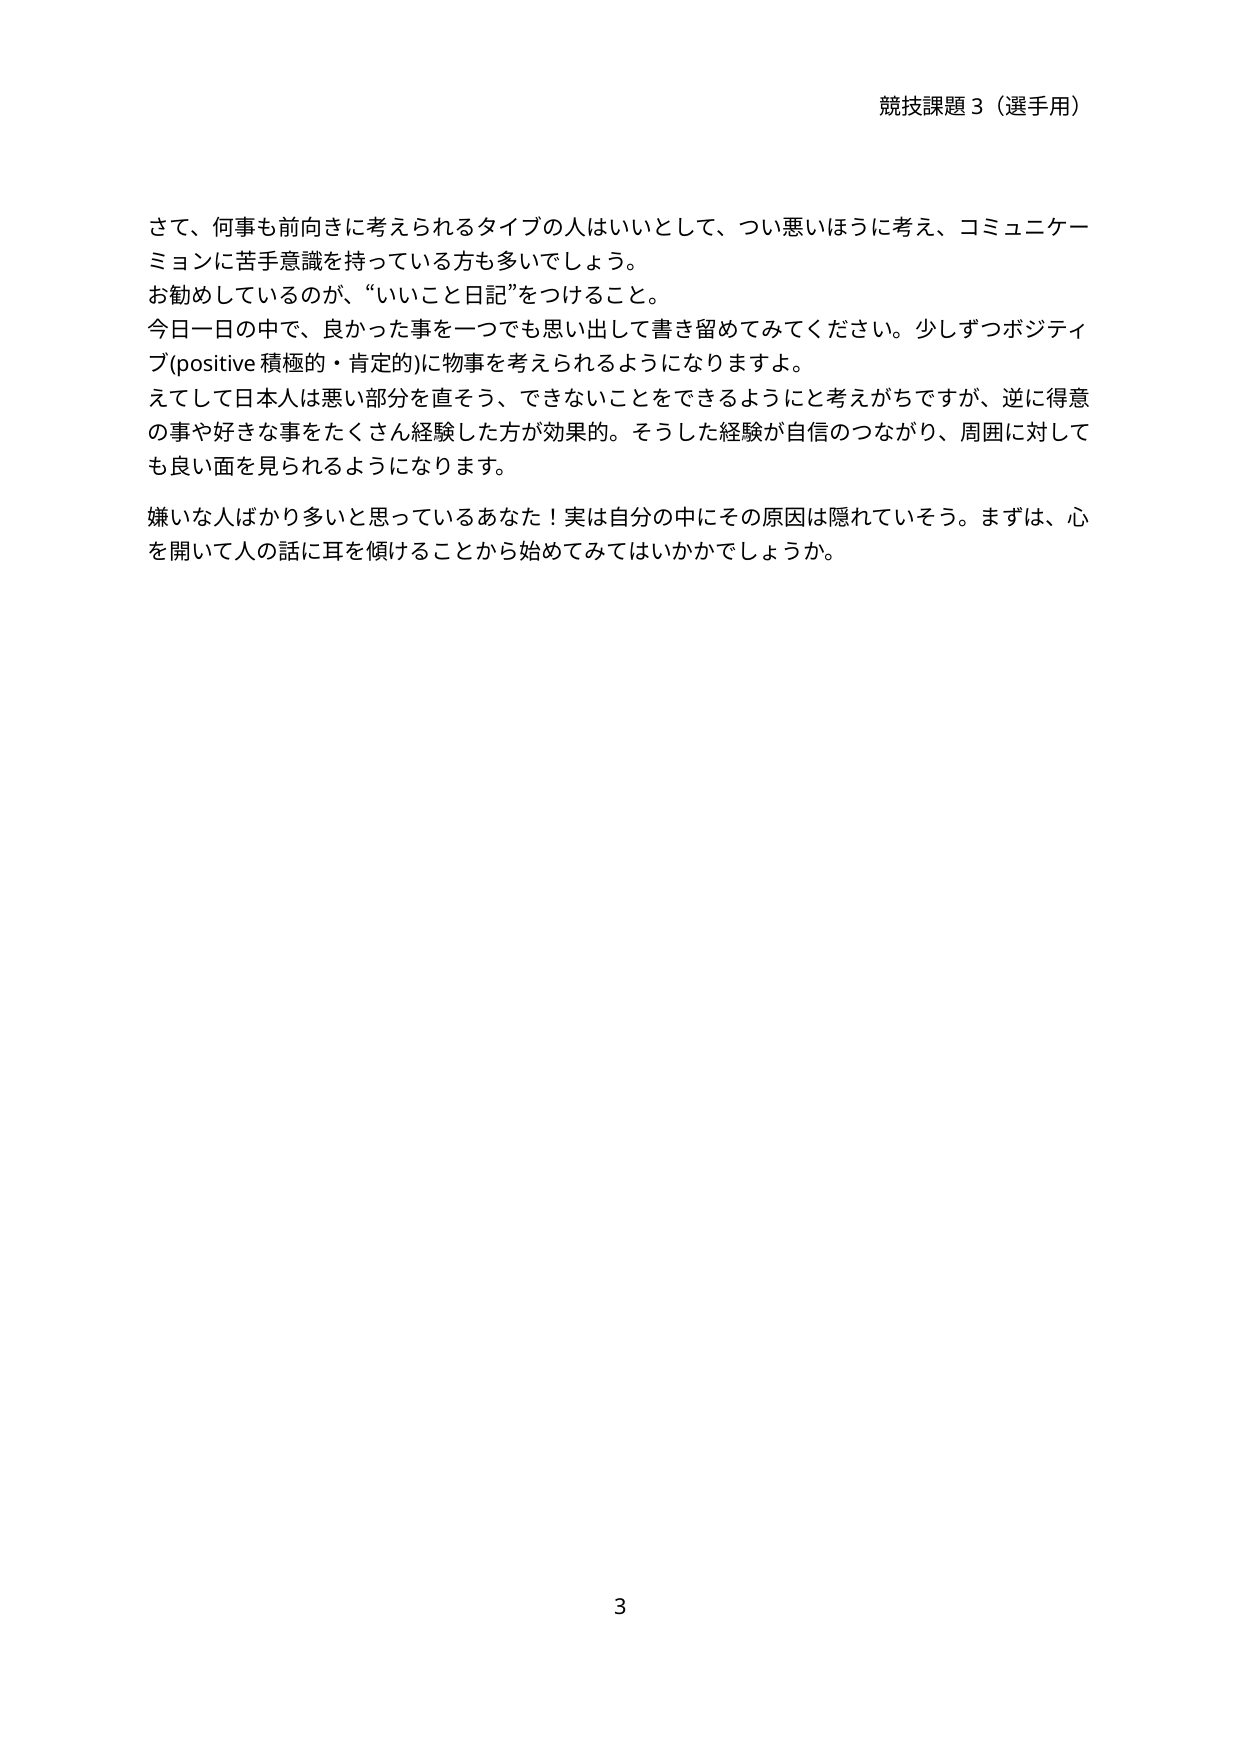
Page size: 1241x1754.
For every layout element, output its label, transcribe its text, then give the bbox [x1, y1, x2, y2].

text 嫌いな人ばかり多いと思っているあなた！実は自分の中にその原因は隠れていそう。まずは、心を開いて人の話に耳を傾けることから始めてみてはいかかでしょうか。 [148, 499, 1092, 567]
text お勧めしているのが、“いいこと日記”をつけること。 [148, 277, 1092, 311]
text 今日一日の中で、良かった事を一つでも思い出して書き留めてみてください。少しずつボジティブ(positive積極的・肯定的)に物事を考えられるようになりますよ。 [148, 311, 1092, 379]
text さて、何事も前向きに考えられるタイブの人はいいとして、つい悪いほうに考え、コミュニケーミョンに苦手意識を持っている方も多いでしょう。 [148, 208, 1092, 277]
text えてして日本人は悪い部分を直そう、できないことをできるようにと考えがちですが、逆に得意の事や好きな事をたくさん経験した方が効果的。そうした経験が自信のつながり、周囲に対しても良い面を見られるようになります。 [148, 379, 1092, 482]
